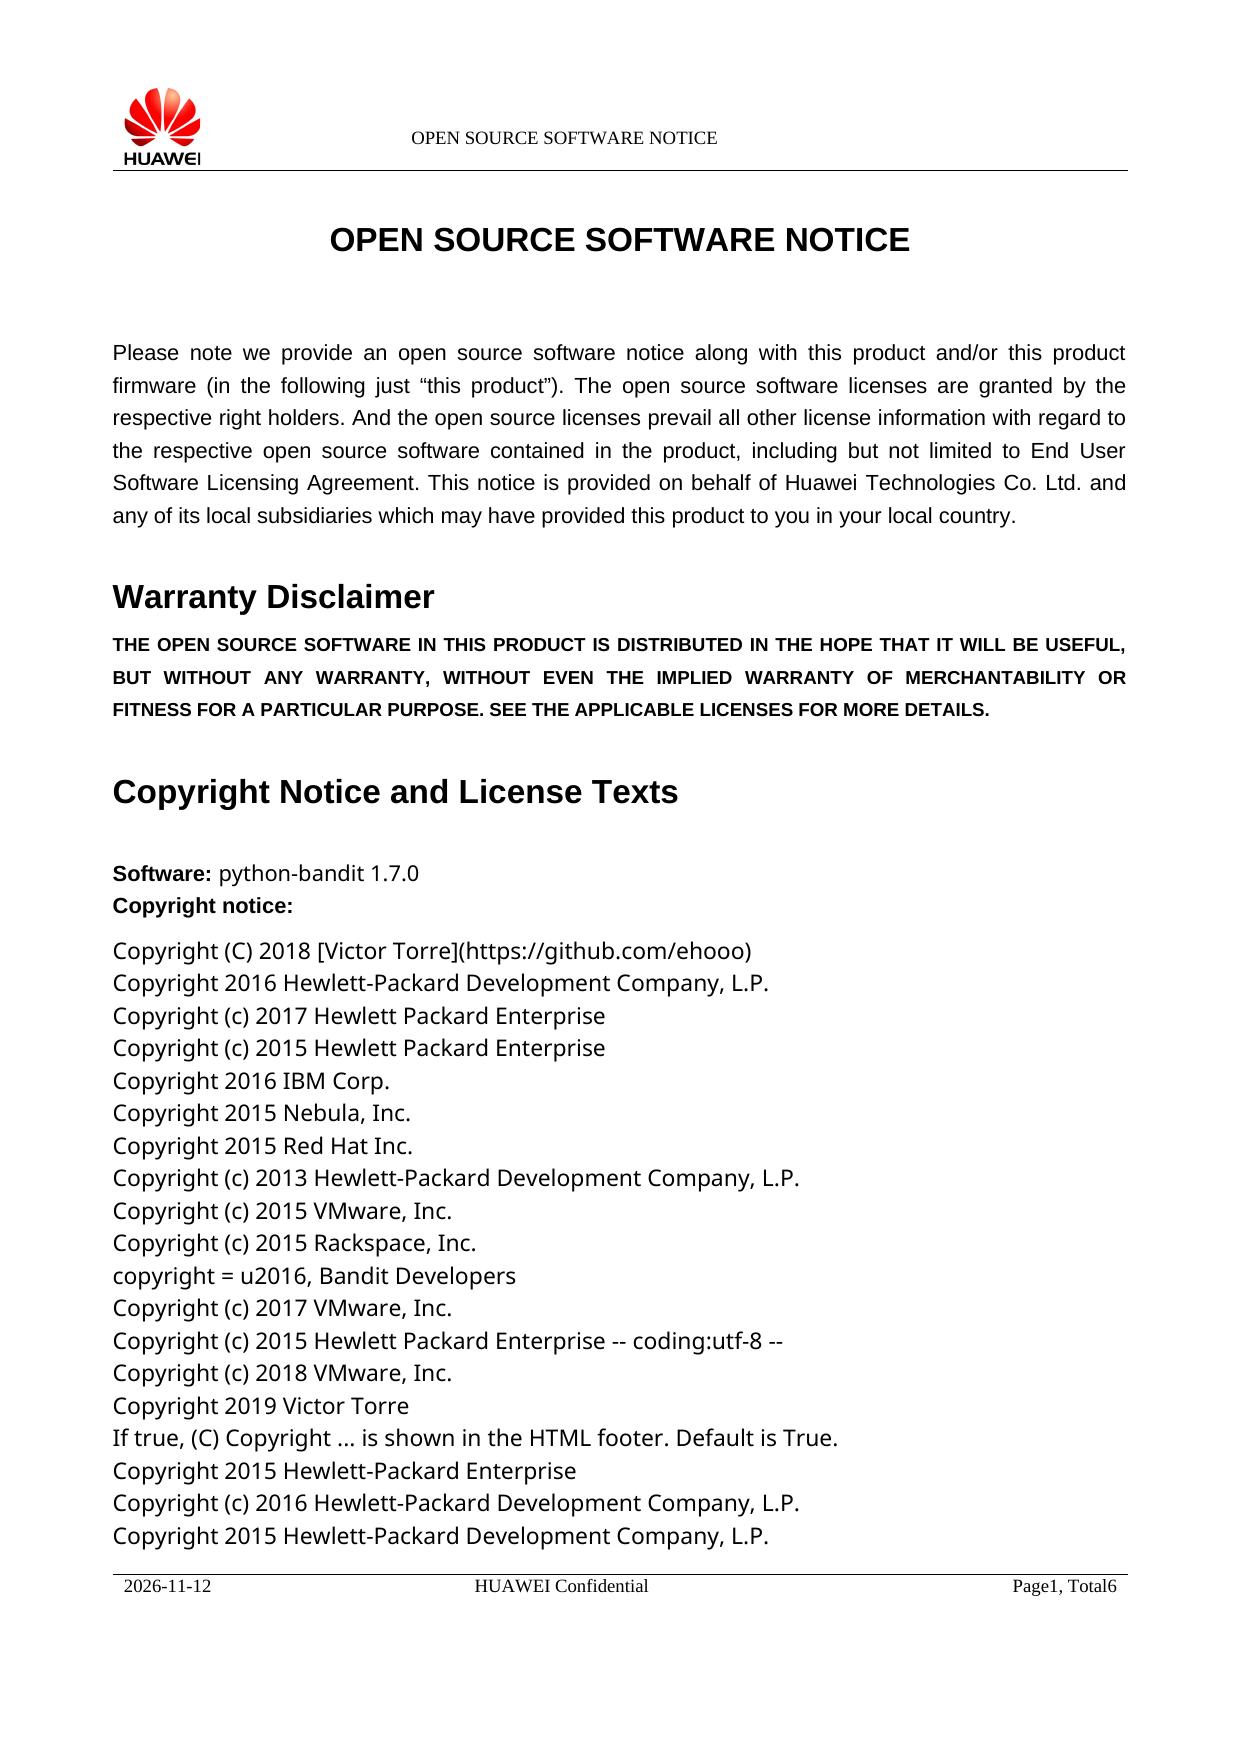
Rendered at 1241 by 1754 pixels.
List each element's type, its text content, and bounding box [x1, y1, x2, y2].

picture [124, 88, 201, 165]
text OPEN SOURCE SOFTWARE NOTICE [112, 206, 1128, 271]
text The open source software in this product is distributed in the hope that it will be useful, but WITHOUT ANY WARRANTY, without even the implied warranty of MERCHANTABILITY or FITNESS FOR A PARTICULAR PURPOSE. See the applicable licenses for more details. [112, 629, 1128, 726]
title Software: python-bandit 1.7.0 [112, 856, 1128, 889]
text Copyright notice: [112, 889, 1128, 921]
text Warranty Disclaimer [112, 564, 1128, 629]
text Copyright Notice and License Texts [112, 759, 1128, 824]
text Please note we provide an open source software notice along with this product and/or this product firmware (in the following just “this product”). The open source software licenses are granted by the respective right holders. And the open source licenses prevail all other license information with regard to the respective open source software contained in the product, including but not limited to End User Software Licensing Agreement. This notice is provided on behalf of Huawei Technologies Co. Ltd. and any of its local subsidiaries which may have provided this product to you in your local country. [112, 336, 1128, 531]
